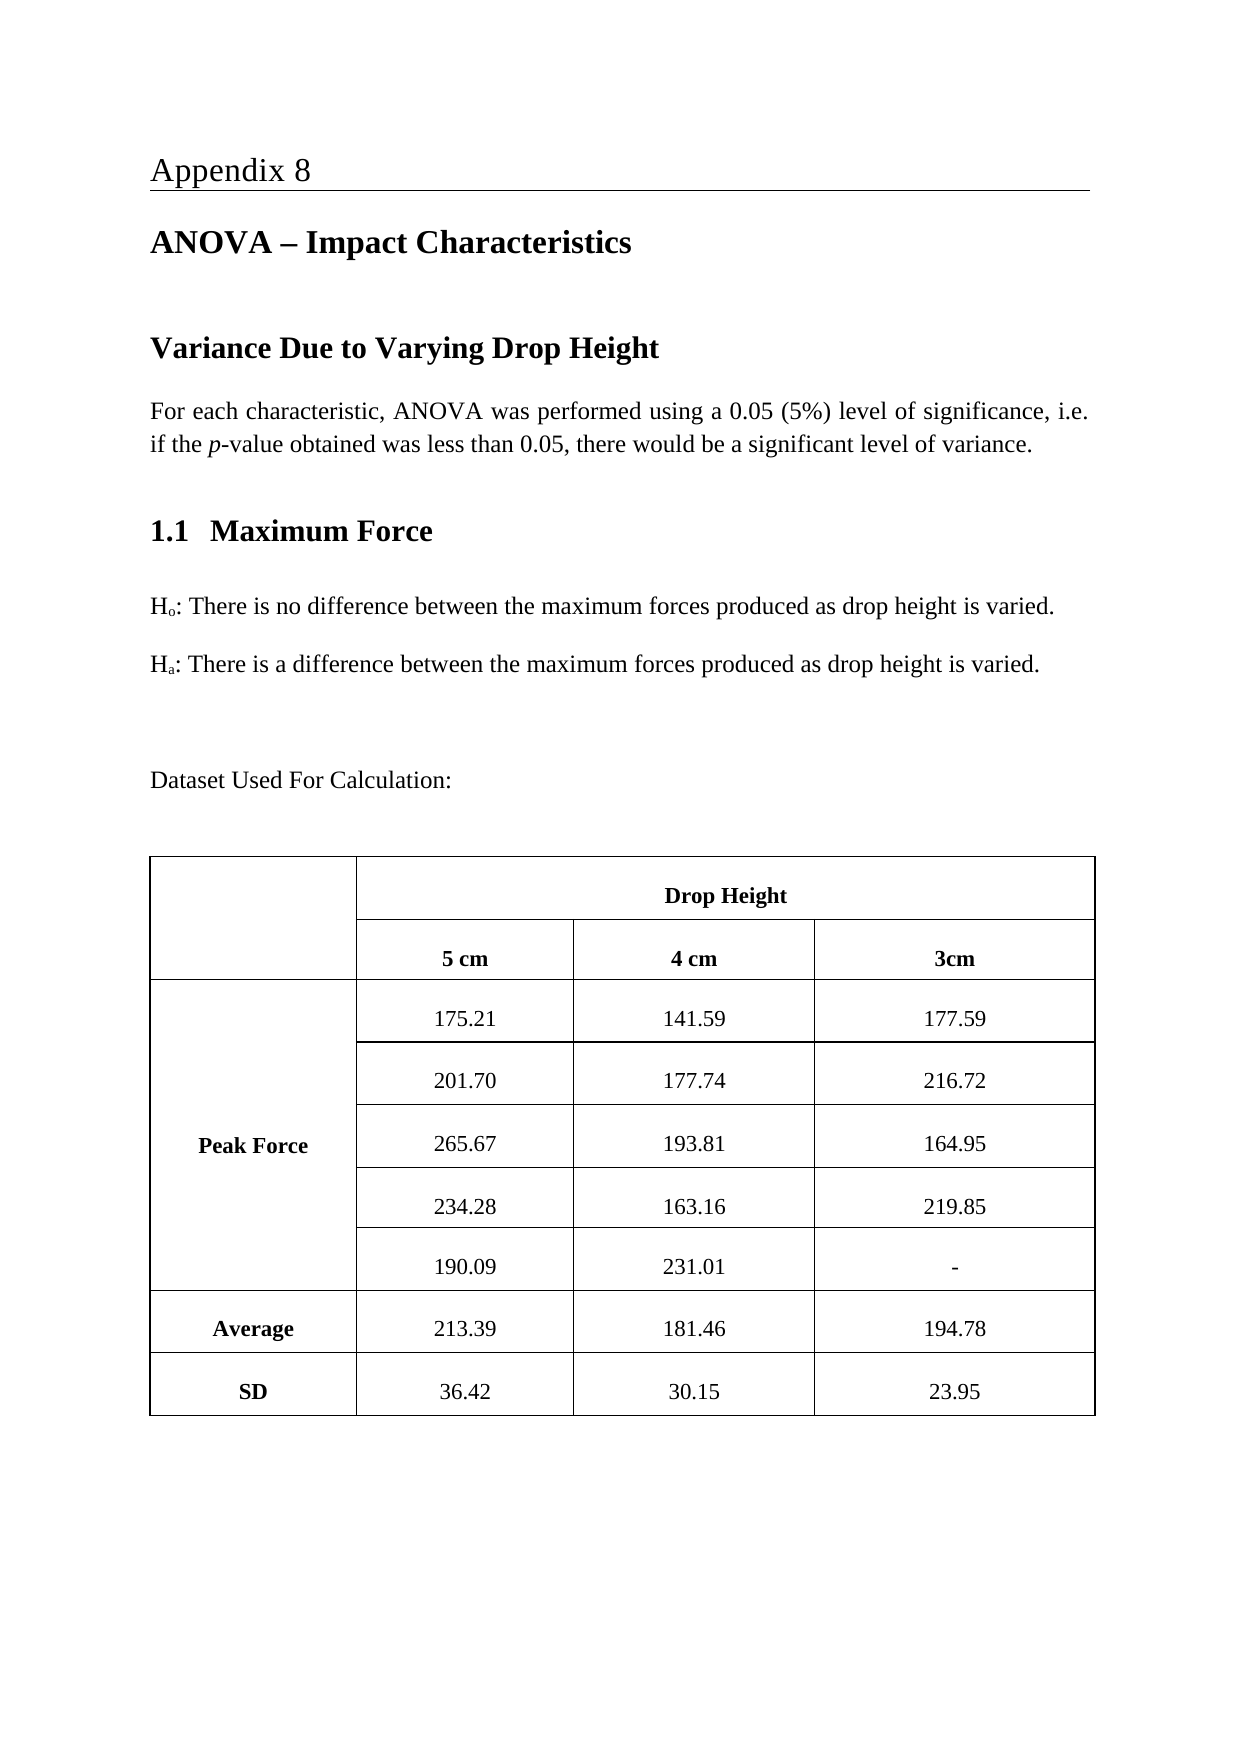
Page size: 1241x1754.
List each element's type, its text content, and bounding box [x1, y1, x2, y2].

table_cell 193.81 [574, 1105, 814, 1167]
table_cell 3cm [815, 920, 1094, 979]
table_cell 5 cm [357, 920, 573, 979]
table_cell 213.39 [357, 1291, 573, 1352]
text Ho: There is no difference between the maximum forces produced as drop height is varied. [150, 591, 1090, 619]
table_header [151, 857, 356, 979]
table_cell Average [151, 1291, 356, 1352]
table_cell 181.46 [574, 1291, 814, 1352]
table_cell 141.59 [574, 980, 814, 1041]
table_cell 231.01 [574, 1228, 814, 1289]
table_cell 36.42 [357, 1353, 573, 1415]
table_cell 194.78 [815, 1291, 1094, 1352]
title Appendix 8 [150, 150, 1090, 190]
table_cell 219.85 [815, 1168, 1094, 1227]
table_cell - [815, 1228, 1094, 1289]
table_header Drop Height [357, 857, 1094, 919]
table_cell 201.70 [357, 1043, 573, 1104]
table_cell 30.15 [574, 1353, 814, 1415]
text For each characteristic, ANOVA was performed using a 0.05 (5%) level of significance, i.e. if the p-value obtained was less than 0.05, there would be a significant level of variance. [150, 396, 1090, 458]
table_cell 4 cm [574, 920, 814, 979]
table_cell 190.09 [357, 1228, 573, 1289]
table_cell 177.59 [815, 980, 1094, 1041]
table_cell 177.74 [574, 1043, 814, 1104]
table_cell 175.21 [357, 980, 573, 1041]
table_cell 265.67 [357, 1105, 573, 1167]
subtitle Variance Due to Varying Drop Height [150, 330, 1090, 366]
text Dataset Used For Calculation: [150, 765, 1090, 794]
table_cell SD [151, 1353, 356, 1415]
table_cell 234.28 [357, 1168, 573, 1227]
table_cell Peak Force [151, 980, 356, 1289]
table_cell 23.95 [815, 1353, 1094, 1415]
table_cell 164.95 [815, 1105, 1094, 1167]
table_cell 163.16 [574, 1168, 814, 1227]
text Ha: There is a difference between the maximum forces produced as drop height is varied. [150, 649, 1090, 678]
subtitle Maximum Force [150, 512, 1090, 548]
text ANOVA – Impact Characteristics [150, 222, 1090, 261]
table_cell 216.72 [815, 1043, 1094, 1104]
